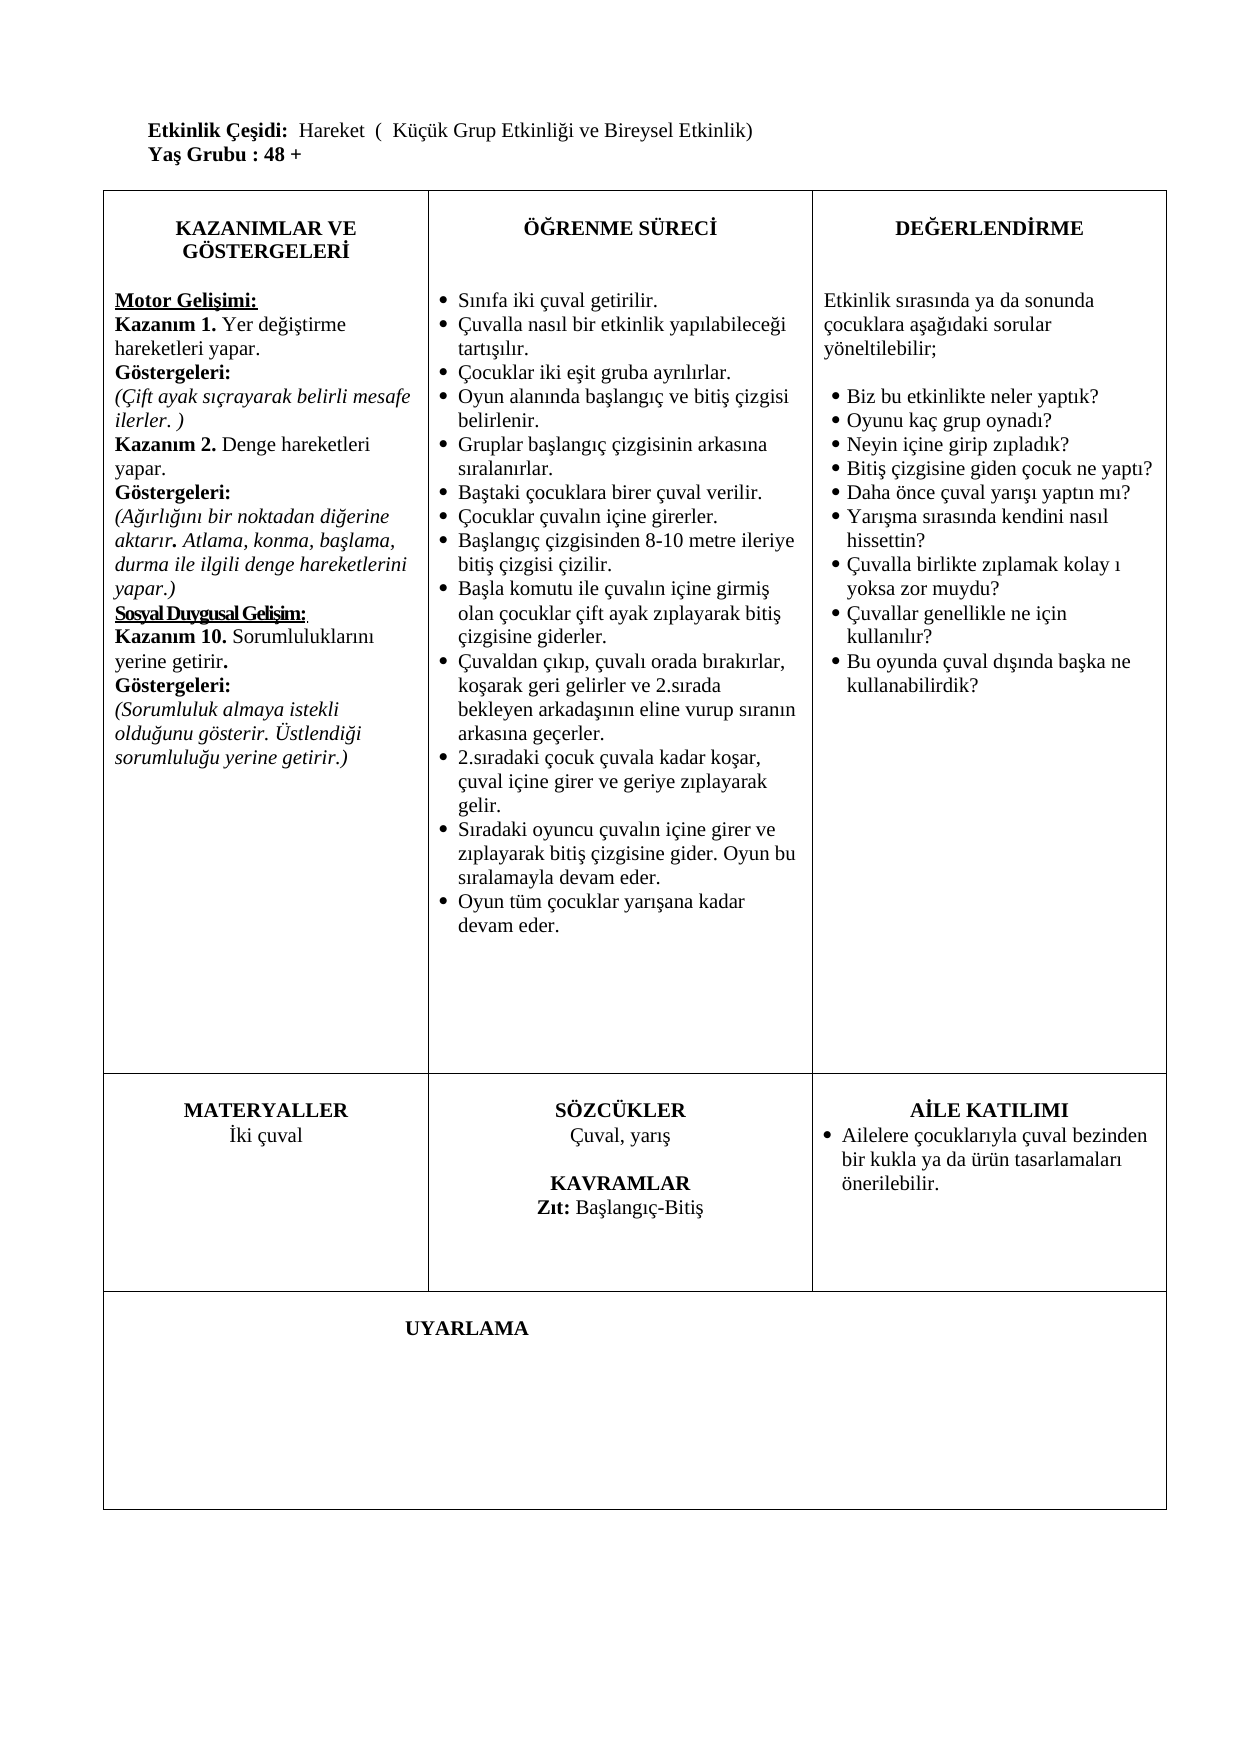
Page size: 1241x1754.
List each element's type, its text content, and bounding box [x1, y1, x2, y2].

table_cell AİLE KATILIMI Ailelere çocuklarıyla çuval bezinden bir kukla ya da ürün tasarlamaları önerilebilir. [813, 1074, 1166, 1291]
table_cell [812, 1292, 1166, 1508]
table_cell SÖZCÜKLER Çuval, yarış KAVRAMLAR Zıt: Başlangıç-Bitiş [429, 1074, 812, 1291]
table_header DEĞERLENDİRME Etkinlik sırasında ya da sonunda çocuklara aşağıdaki sorular yöneltilebilir; Biz bu etkinlikte neler yaptık? Oyunu kaç grup oynadı? Neyin içine girip zıpladık? Bitiş çizgisine giden çocuk ne yaptı? Daha önce çuval yarışı yaptın mı? Yarışma sırasında kendini nasıl hissettin? Çuvalla birlikte zıplamak kolay ı yoksa zor muydu? Çuvallar genellikle ne için kullanılır? Bu oyunda çuval dışında başka ne kullanabilirdik? [813, 191, 1166, 1073]
table_cell MATERYALLER İki çuval [104, 1074, 428, 1291]
table_header KAZANIMLAR VE GÖSTERGELERİ Motor Gelişimi: Kazanım 1. Yer değiştirme hareketleri yapar. Göstergeleri: (Çift ayak sıçrayarak belirli mesafe ilerler. ) Kazanım 2. Denge hareketleri yapar. Göstergeleri: (Ağırlığını bir noktadan diğerine aktarır. Atlama, konma, başlama, durma ile ilgili denge hareketlerini yapar.) Sosyal Duygusal Gelişim: Kazanım 10. Sorumluluklarını yerine getirir. Göstergeleri: (Sorumluluk almaya istekli olduğunu gösterir. Üstlendiği sorumluluğu yerine getirir.) [104, 191, 428, 1073]
text Etkinlik Çeşidi: Hareket ( Küçük Grup Etkinliği ve Bireysel Etkinlik) [148, 118, 1092, 142]
text Yaş Grubu : 48 + [148, 142, 1092, 166]
table_header ÖĞRENME SÜRECİ Sınıfa iki çuval getirilir. Çuvalla nasıl bir etkinlik yapılabileceği tartışılır. Çocuklar iki eşit gruba ayrılırlar. Oyun alanında başlangıç ve bitiş çizgisi belirlenir. Gruplar başlangıç çizgisinin arkasına sıralanırlar. Baştaki çocuklara birer çuval verilir. Çocuklar çuvalın içine girerler. Başlangıç çizgisinden 8-10 metre ileriye bitiş çizgisi çizilir. Başla komutu ile çuvalın içine girmiş olan çocuklar çift ayak zıplayarak bitiş çizgisine giderler. Çuvaldan çıkıp, çuvalı orada bırakırlar, koşarak geri gelirler ve 2.sırada bekleyen arkadaşının eline vurup sıranın arkasına geçerler. 2.sıradaki çocuk çuvala kadar koşar, çuval içine girer ve geriye zıplayarak gelir. Sıradaki oyuncu çuvalın içine girer ve zıplayarak bitiş çizgisine gider. Oyun bu sıralamayla devam eder. Oyun tüm çocuklar yarışana kadar devam eder. [429, 191, 812, 1073]
table_cell UYARLAMA [104, 1292, 812, 1508]
